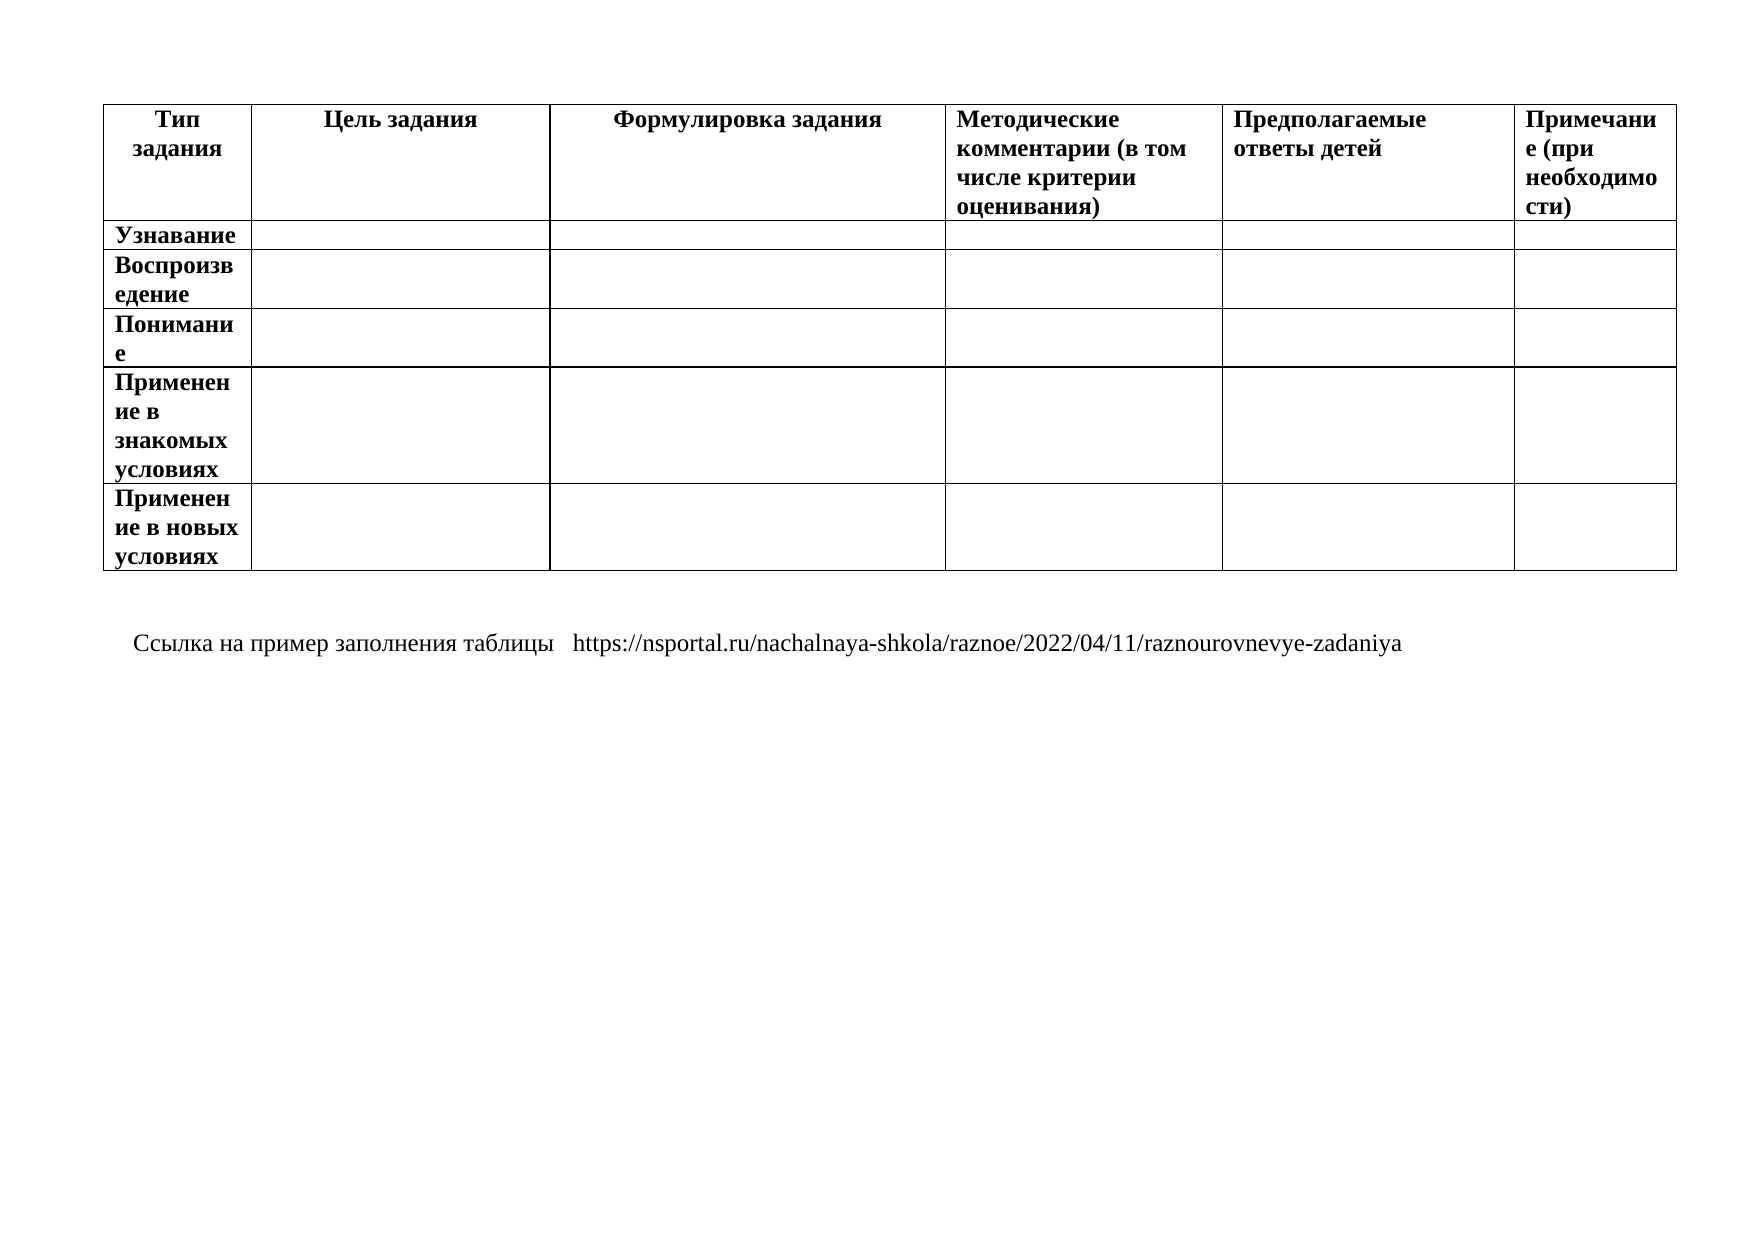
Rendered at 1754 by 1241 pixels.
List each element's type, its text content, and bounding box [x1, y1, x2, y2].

table_cell [551, 309, 945, 366]
table_cell Понимание [104, 309, 251, 366]
table_cell [551, 250, 945, 308]
table_cell [252, 309, 549, 366]
table_cell [1515, 484, 1676, 570]
table_cell Применение в новых условиях [104, 484, 251, 570]
table_cell [946, 484, 1222, 570]
text Ссылка на пример заполнения таблицы https://nsportal.ru/nachalnaya-shkola/raznoe/2022/04/11/raznourovnevye-zadaniya [133, 628, 1636, 657]
table_cell [1223, 221, 1514, 249]
table_cell [946, 368, 1222, 482]
table_cell [1223, 250, 1514, 308]
table_cell [946, 221, 1222, 249]
table_cell [1515, 250, 1676, 308]
table_header Тип задания [104, 105, 251, 219]
table_header Формулировка задания [551, 105, 945, 219]
table_header Предполагаемые ответы детей [1223, 105, 1514, 219]
table_cell [1223, 309, 1514, 366]
table_cell [252, 368, 549, 482]
table_header Примечание (при необходимости) [1515, 105, 1676, 219]
table_header Методические комментарии (в том числе критерии оценивания) [946, 105, 1222, 219]
table_cell [1223, 484, 1514, 570]
table_cell [252, 484, 549, 570]
table_cell [252, 221, 549, 249]
table_cell [1515, 221, 1676, 249]
table_cell Применение в знакомых условиях [104, 368, 251, 482]
table_cell [1515, 309, 1676, 366]
table_cell [1223, 368, 1514, 482]
table_cell [946, 309, 1222, 366]
table_header Цель задания [252, 105, 549, 219]
table_cell [551, 368, 945, 482]
table_cell [551, 484, 945, 570]
table_cell [946, 250, 1222, 308]
table_cell [1515, 368, 1676, 482]
table_cell [252, 250, 549, 308]
table_cell Воспроизведение [104, 250, 251, 308]
table_cell [551, 221, 945, 249]
